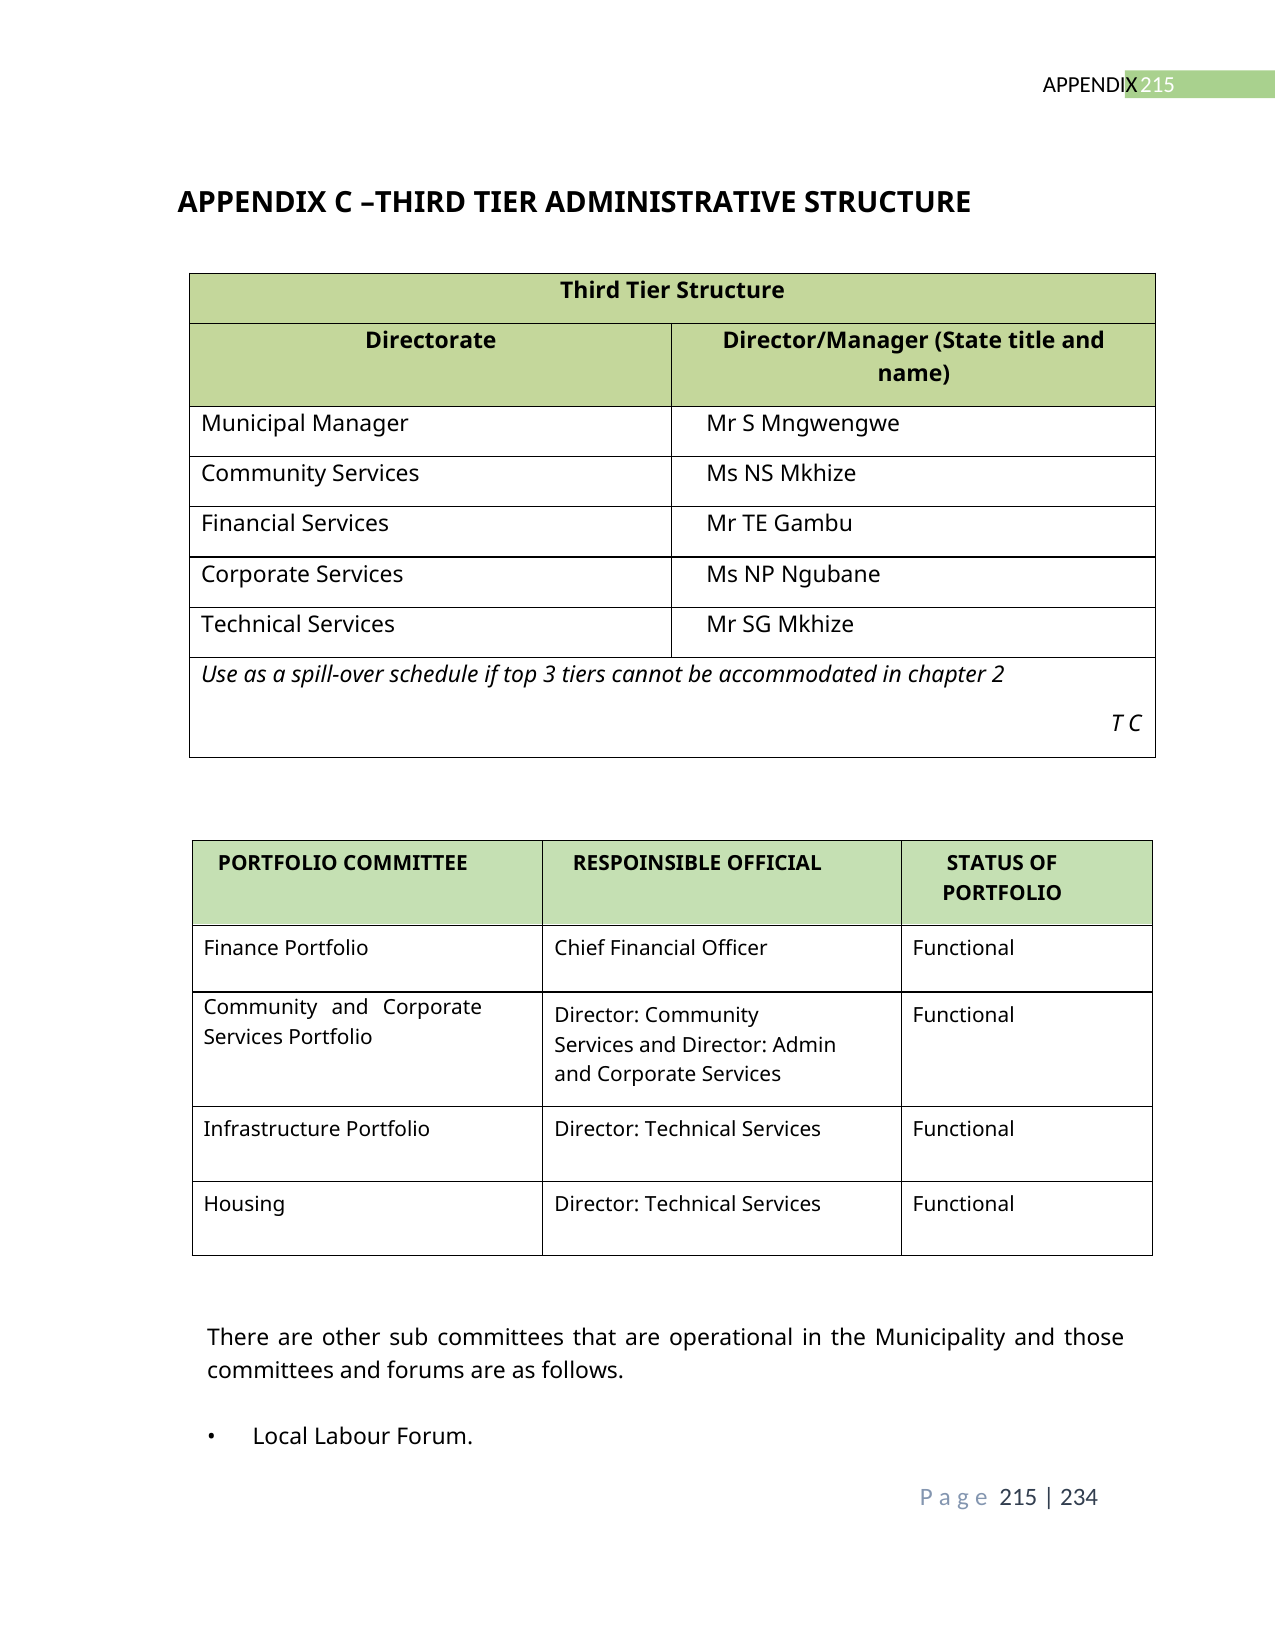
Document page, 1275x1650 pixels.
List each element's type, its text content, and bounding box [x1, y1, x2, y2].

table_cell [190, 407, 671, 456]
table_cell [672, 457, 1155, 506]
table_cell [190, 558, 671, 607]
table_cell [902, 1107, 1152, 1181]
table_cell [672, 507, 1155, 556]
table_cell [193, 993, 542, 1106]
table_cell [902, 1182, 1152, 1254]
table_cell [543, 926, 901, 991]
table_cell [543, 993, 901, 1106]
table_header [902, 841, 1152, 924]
subtitle APPENDIX C –THIRD TIER ADMINISTRATIVE STRUCTURE [177, 181, 1125, 221]
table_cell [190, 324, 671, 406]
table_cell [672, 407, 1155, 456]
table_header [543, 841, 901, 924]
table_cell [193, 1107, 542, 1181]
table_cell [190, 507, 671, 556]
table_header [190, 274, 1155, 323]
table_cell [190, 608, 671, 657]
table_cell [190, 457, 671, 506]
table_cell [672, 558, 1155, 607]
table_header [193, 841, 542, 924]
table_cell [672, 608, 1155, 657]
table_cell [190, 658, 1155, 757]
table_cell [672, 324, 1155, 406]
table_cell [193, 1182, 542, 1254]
text There are other sub committees that are operational in the Municipality and those committees and forums are as follows. [207, 1321, 1125, 1385]
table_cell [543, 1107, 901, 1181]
text • Local Labour Forum. [207, 1420, 1125, 1451]
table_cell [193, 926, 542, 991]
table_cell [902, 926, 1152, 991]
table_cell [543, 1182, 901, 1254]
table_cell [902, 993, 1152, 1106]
